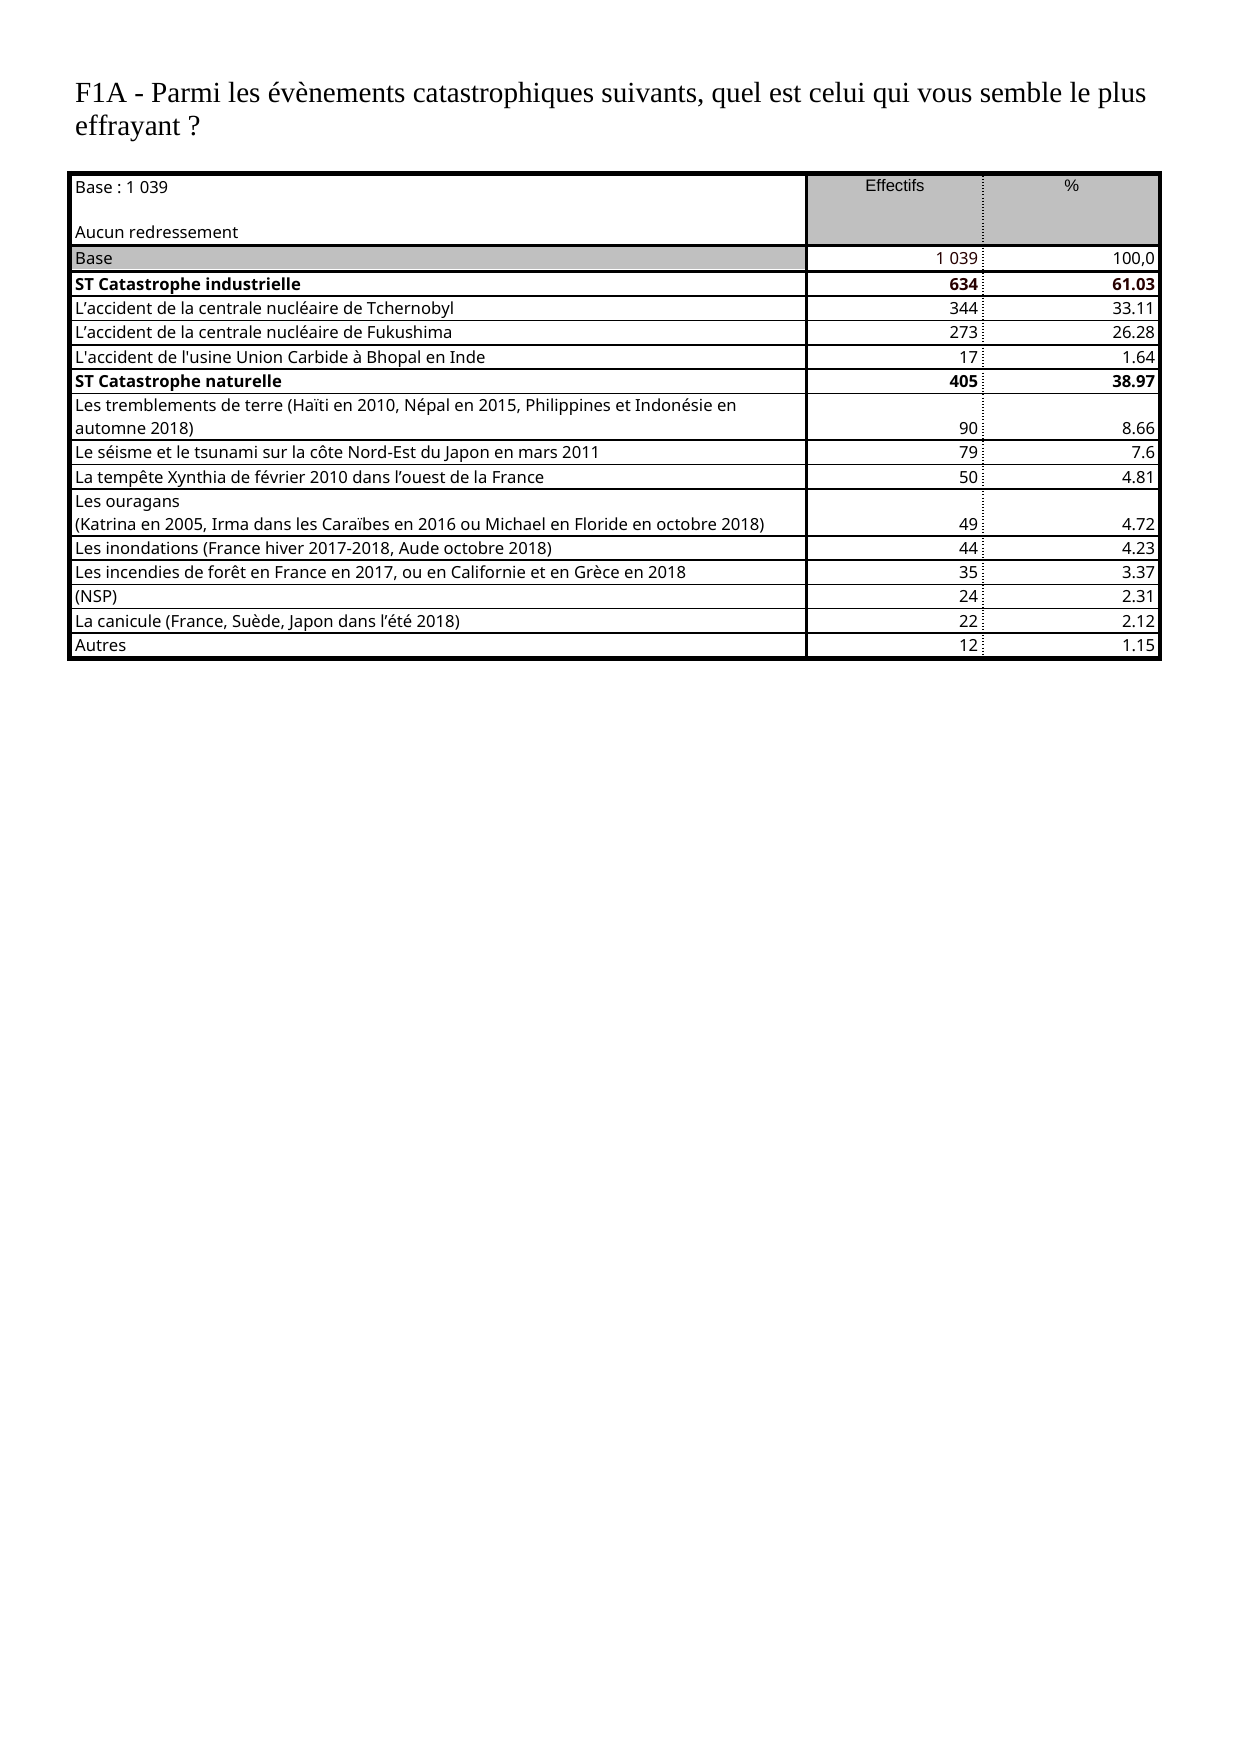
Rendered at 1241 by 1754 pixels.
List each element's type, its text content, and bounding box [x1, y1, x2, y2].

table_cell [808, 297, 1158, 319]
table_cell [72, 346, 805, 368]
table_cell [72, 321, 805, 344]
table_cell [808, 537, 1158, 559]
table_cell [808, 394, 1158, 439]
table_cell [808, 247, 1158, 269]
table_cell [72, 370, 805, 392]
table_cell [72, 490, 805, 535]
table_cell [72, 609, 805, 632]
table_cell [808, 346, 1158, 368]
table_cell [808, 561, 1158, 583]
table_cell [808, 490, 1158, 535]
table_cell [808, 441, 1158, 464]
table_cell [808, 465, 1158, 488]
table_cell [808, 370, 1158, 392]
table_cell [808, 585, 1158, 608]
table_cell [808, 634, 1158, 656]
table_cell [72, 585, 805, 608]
subtitle F1A - Parmi les évènements catastrophiques suivants, quel est celui qui vous semble le plus effrayant ? [75, 75, 1165, 142]
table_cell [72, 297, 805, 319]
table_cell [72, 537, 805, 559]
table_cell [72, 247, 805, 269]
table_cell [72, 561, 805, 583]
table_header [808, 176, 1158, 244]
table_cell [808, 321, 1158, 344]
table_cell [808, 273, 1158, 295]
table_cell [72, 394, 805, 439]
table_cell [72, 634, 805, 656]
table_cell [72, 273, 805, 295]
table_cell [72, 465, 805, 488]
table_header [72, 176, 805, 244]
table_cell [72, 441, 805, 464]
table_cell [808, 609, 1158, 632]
